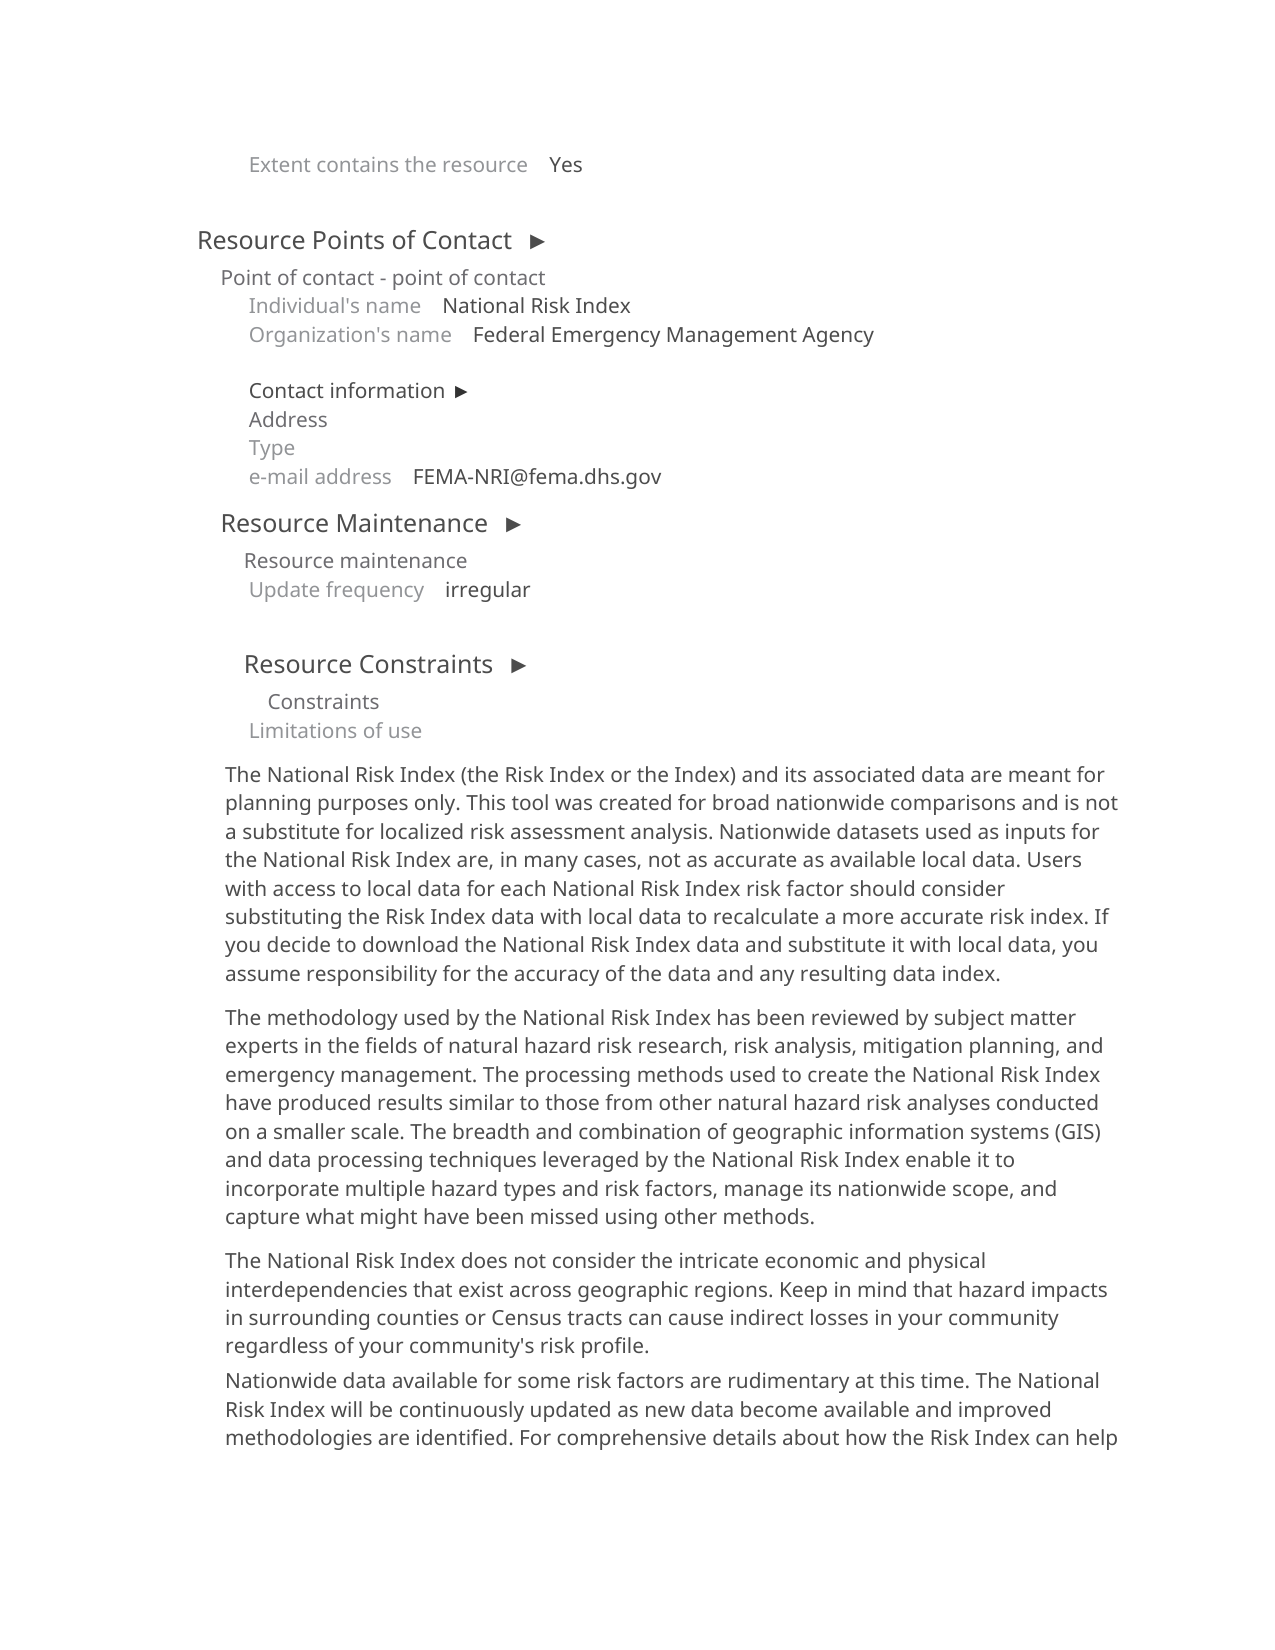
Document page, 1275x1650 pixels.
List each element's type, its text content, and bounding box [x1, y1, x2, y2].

text Extent contains the resource Yes [248, 150, 1125, 178]
text The National Risk Index (the Risk Index or the Index) and its associated data are meant for planning purposes only. This tool was created for broad nationwide comparisons and is not a substitute for localized risk assessment analysis. Nationwide datasets used as inputs for the National Risk Index are, in many cases, not as accurate as available local data. Users with access to local data for each National Risk Index risk factor should consider substituting the Risk Index data with local data to recalculate a more accurate risk index. If you decide to download the National Risk Index data and substitute it with local data, you assume responsibility for the accuracy of the data and any resulting data index. [225, 760, 1125, 987]
text Constraints [267, 687, 1125, 716]
text e-mail address FEMA-NRI@fema.dhs.gov [248, 462, 1125, 490]
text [225, 1366, 1125, 1452]
text Limitations of use [248, 716, 1125, 744]
text Individual's name National Risk Index [248, 291, 1125, 320]
text Contact information ► [248, 377, 1125, 405]
text Point of contact - point of contact [220, 263, 1125, 291]
text Organization's name Federal Emergency Management Agency [248, 320, 1125, 348]
text The methodology used by the National Risk Index has been reviewed by subject matter experts in the fields of natural hazard risk research, risk analysis, mitigation planning, and emergency management. The processing methods used to create the National Risk Index have produced results similar to those from other natural hazard risk analyses conducted on a smaller scale. The breadth and combination of geographic information systems (GIS) and data processing techniques leveraged by the National Risk Index enable it to incorporate multiple hazard types and risk factors, manage its nationwide scope, and capture what might have been missed using other methods. [225, 1003, 1125, 1231]
text Resource maintenance [244, 546, 1125, 575]
subtitle Resource Points of Contact ► [197, 222, 1125, 257]
text Update frequency irregular [248, 575, 1125, 603]
subtitle Resource Constraints ► [244, 647, 1125, 681]
text Type [248, 433, 1125, 462]
text The National Risk Index does not consider the intricate economic and physical interdependencies that exist across geographic regions. Keep in mind that hazard impacts in surrounding counties or Census tracts can cause indirect losses in your community regardless of your community's risk profile. [225, 1246, 1125, 1360]
text Address [248, 405, 1125, 433]
subtitle Resource Maintenance ► [220, 506, 1125, 540]
